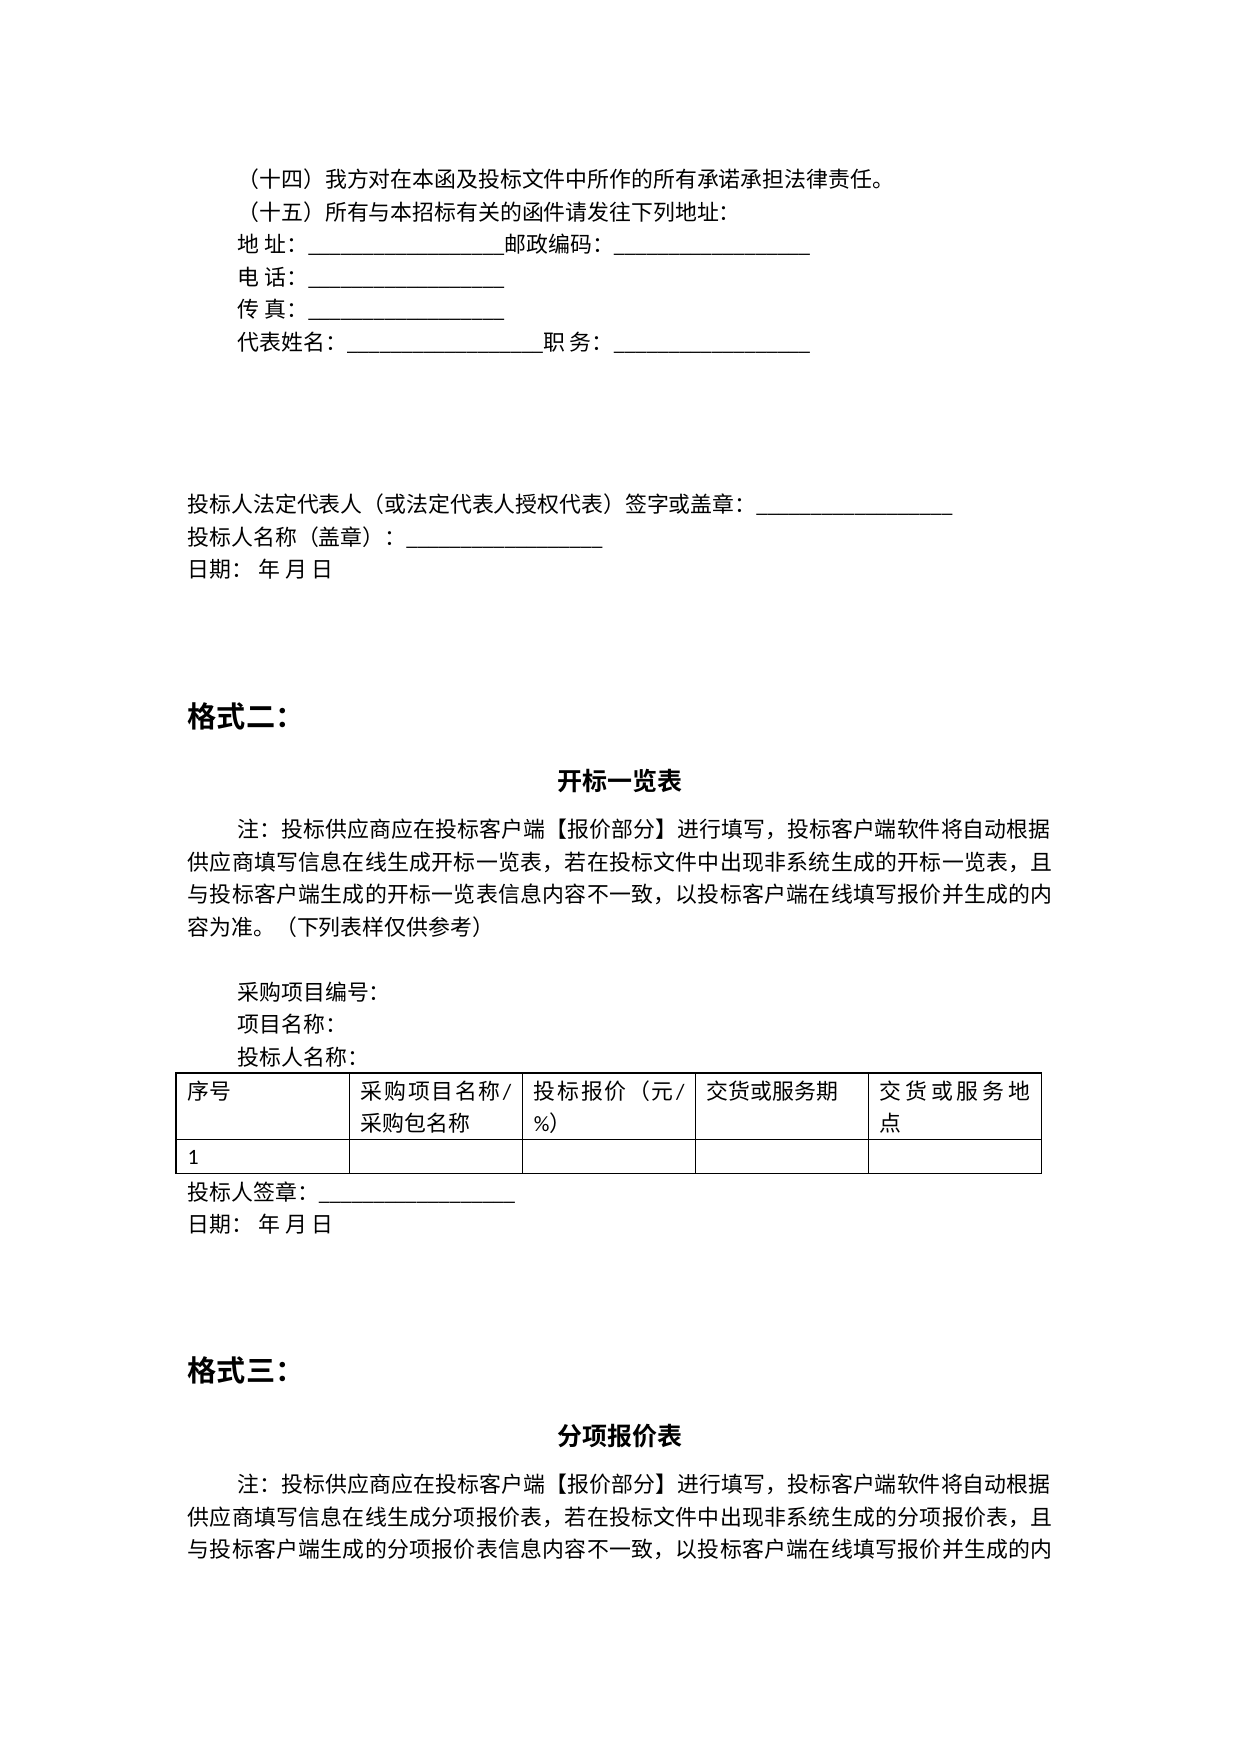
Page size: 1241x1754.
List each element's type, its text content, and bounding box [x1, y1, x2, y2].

text 投标人签章：__________________ [187, 1174, 1053, 1207]
table_cell [696, 1140, 868, 1173]
text 注：投标供应商应在投标客户端【报价部分】进行填写，投标客户端软件将自动根据供应商填写信息在线生成开标一览表，若在投标文件中出现非系统生成的开标一览表，且与投标客户端生成的开标一览表信息内容不一致，以投标客户端在线填写报价并生成的内容为准。（下列表样仅供参考） [187, 812, 1053, 974]
table_header 采购项目名称/采购包名称 [350, 1074, 522, 1138]
text （十五）所有与本招标有关的函件请发往下列地址： [187, 194, 1053, 227]
text （十四）我方对在本函及投标文件中所作的所有承诺承担法律责任。 [187, 162, 1053, 194]
text 采购项目编号： [187, 974, 1053, 1007]
text 格式二： [187, 682, 1053, 747]
text 传 真：__________________ [187, 292, 1053, 324]
table_cell [523, 1140, 695, 1173]
text 日期： 年 月 日 [187, 1207, 1053, 1239]
table_header 交货或服务地点 [869, 1074, 1041, 1138]
table_cell [869, 1140, 1041, 1173]
text 日期： 年 月 日 [187, 552, 1053, 584]
text 投标人名称（盖章）：__________________ [187, 519, 1053, 552]
text 分项报价表 [187, 1402, 1053, 1467]
table_header 投标报价（元/%） [523, 1074, 695, 1138]
text 电 话：__________________ [187, 259, 1053, 292]
table_cell [350, 1140, 522, 1173]
text 投标人法定代表人（或法定代表人授权代表）签字或盖章：__________________ [187, 487, 1053, 519]
table_header 序号 [177, 1074, 349, 1138]
text 投标人名称： [187, 1039, 1053, 1072]
text 格式三： [187, 1337, 1053, 1402]
text 项目名称： [187, 1007, 1053, 1039]
table_header 交货或服务期 [696, 1074, 868, 1138]
text 地 址：__________________邮政编码：__________________ [187, 227, 1053, 259]
text 开标一览表 [187, 747, 1053, 812]
text 代表姓名：__________________职 务：__________________ [187, 324, 1053, 357]
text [187, 1467, 1053, 1564]
table_cell 1 [177, 1140, 349, 1173]
